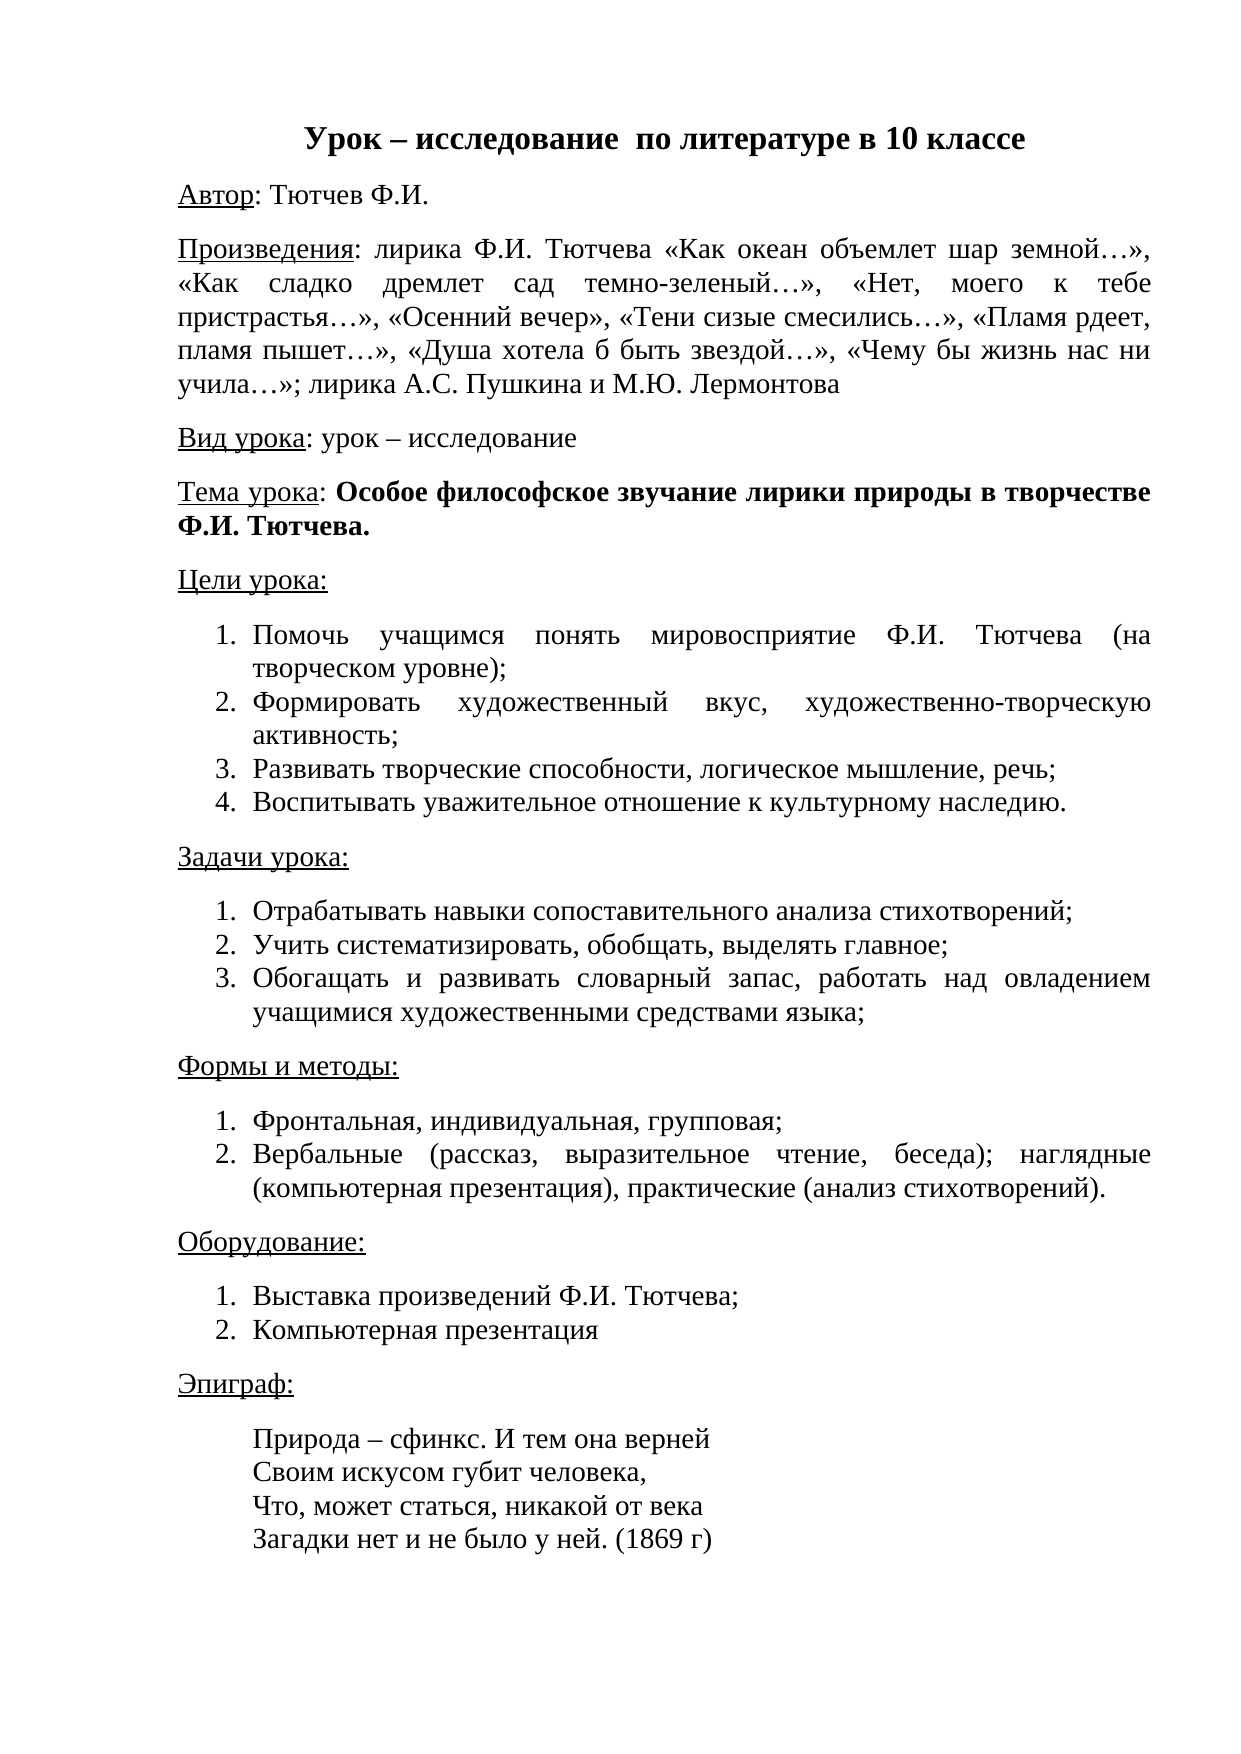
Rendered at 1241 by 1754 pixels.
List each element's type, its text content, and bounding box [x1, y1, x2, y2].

text Формы и методы: [177, 1048, 1152, 1082]
text Тема урока: Особое философское звучание лирики природы в творчестве Ф.И. Тютчева. [177, 474, 1152, 542]
list Обогащать и развивать словарный запас, работать над овладением учащимися художественными средствами языка; [215, 960, 1152, 1027]
list Фронтальная, индивидуальная, групповая; [215, 1103, 1152, 1136]
text Урок – исследование по литературе в 10 классе [177, 118, 1152, 156]
list Формировать художественный вкус, художественно-творческую активность; [215, 684, 1152, 751]
list Своим искусом губит человека, [252, 1454, 1152, 1488]
list Развивать творческие способности, логическое мышление, речь; [215, 751, 1152, 784]
list Компьютерная презентация [215, 1312, 1152, 1346]
text Эпиграф: [177, 1366, 1152, 1400]
list Отрабатывать навыки сопоставительного анализа стихотворений; [215, 893, 1152, 927]
text Цели урока: [177, 562, 1152, 596]
list Что, может статься, никакой от века [252, 1488, 1152, 1521]
text Автор: Тютчев Ф.И. [177, 177, 1152, 211]
list Помочь учащимся понять мировосприятие Ф.И. Тютчева (на творческом уровне); [215, 617, 1152, 684]
list Выставка произведений Ф.И. Тютчева; [215, 1278, 1152, 1312]
list Учить систематизировать, обобщать, выделять главное; [215, 927, 1152, 960]
text Задачи урока: [177, 839, 1152, 872]
text Вид урока: урок – исследование [177, 420, 1152, 454]
text Оборудование: [177, 1224, 1152, 1258]
list Вербальные (рассказ, выразительное чтение, беседа); наглядные (компьютерная презентация), практические (анализ стихотворений). [215, 1136, 1152, 1203]
list Воспитывать уважительное отношение к культурному наследию. [215, 784, 1152, 818]
list Загадки нет и не было у ней. (1869 г) [252, 1521, 1152, 1555]
text Произведения: лирика Ф.И. Тютчева «Как океан объемлет шар земной…», «Как сладко дремлет сад темно-зеленый…», «Нет, моего к тебе пристрастья…», «Осенний вечер», «Тени сизые смесились…», «Пламя рдеет, пламя пышет…», «Душа хотела б быть звездой…», «Чему бы жизнь нас ни учила…»; лирика А.С. Пушкина и М.Ю. Лермонтова [177, 232, 1152, 399]
list Природа – сфинкс. И тем она верней [252, 1421, 1152, 1454]
